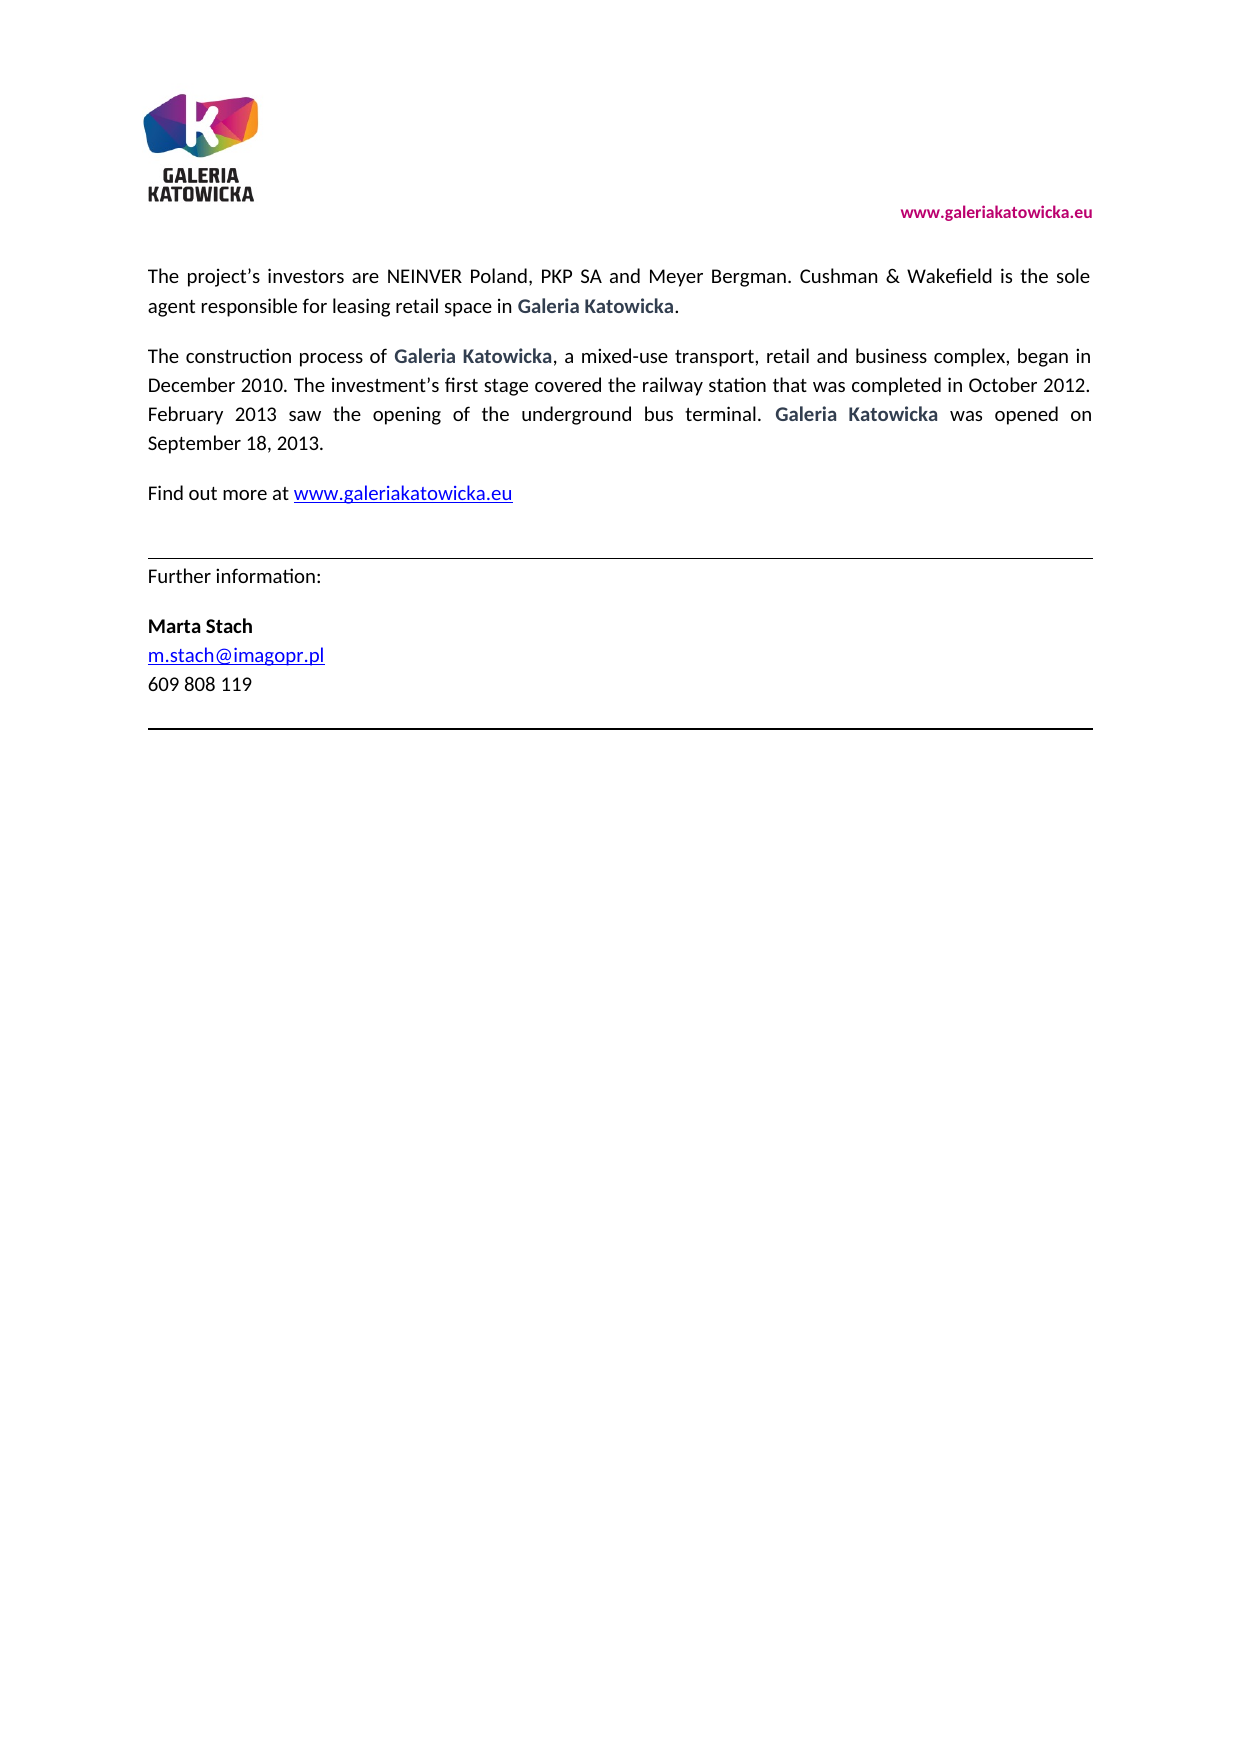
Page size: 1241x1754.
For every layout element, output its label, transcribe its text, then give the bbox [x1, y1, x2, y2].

picture [141, 60, 288, 235]
text m.stach@imagopr.pl [148, 642, 1093, 668]
text 609 808 119 [148, 671, 1093, 697]
text Further information: [148, 563, 1093, 588]
text Marta Stach [148, 613, 1093, 638]
text Find out more at www.galeriakatowicka.eu [148, 480, 1093, 506]
text The project’s investors are NEINVER Poland, PKP SA and Meyer Bergman. Cushman & Wakefield is the sole agent responsible for leasing retail space in Galeria Katowicka. [148, 264, 1093, 318]
text The construction process of Galeria Katowicka, a mixed-use transport, retail and business complex, began in December 2010. The investment’s first stage covered the railway station that was completed in October 2012. February 2013 saw the opening of the underground bus terminal. Galeria Katowicka was opened on September 18, 2013. [148, 343, 1093, 456]
